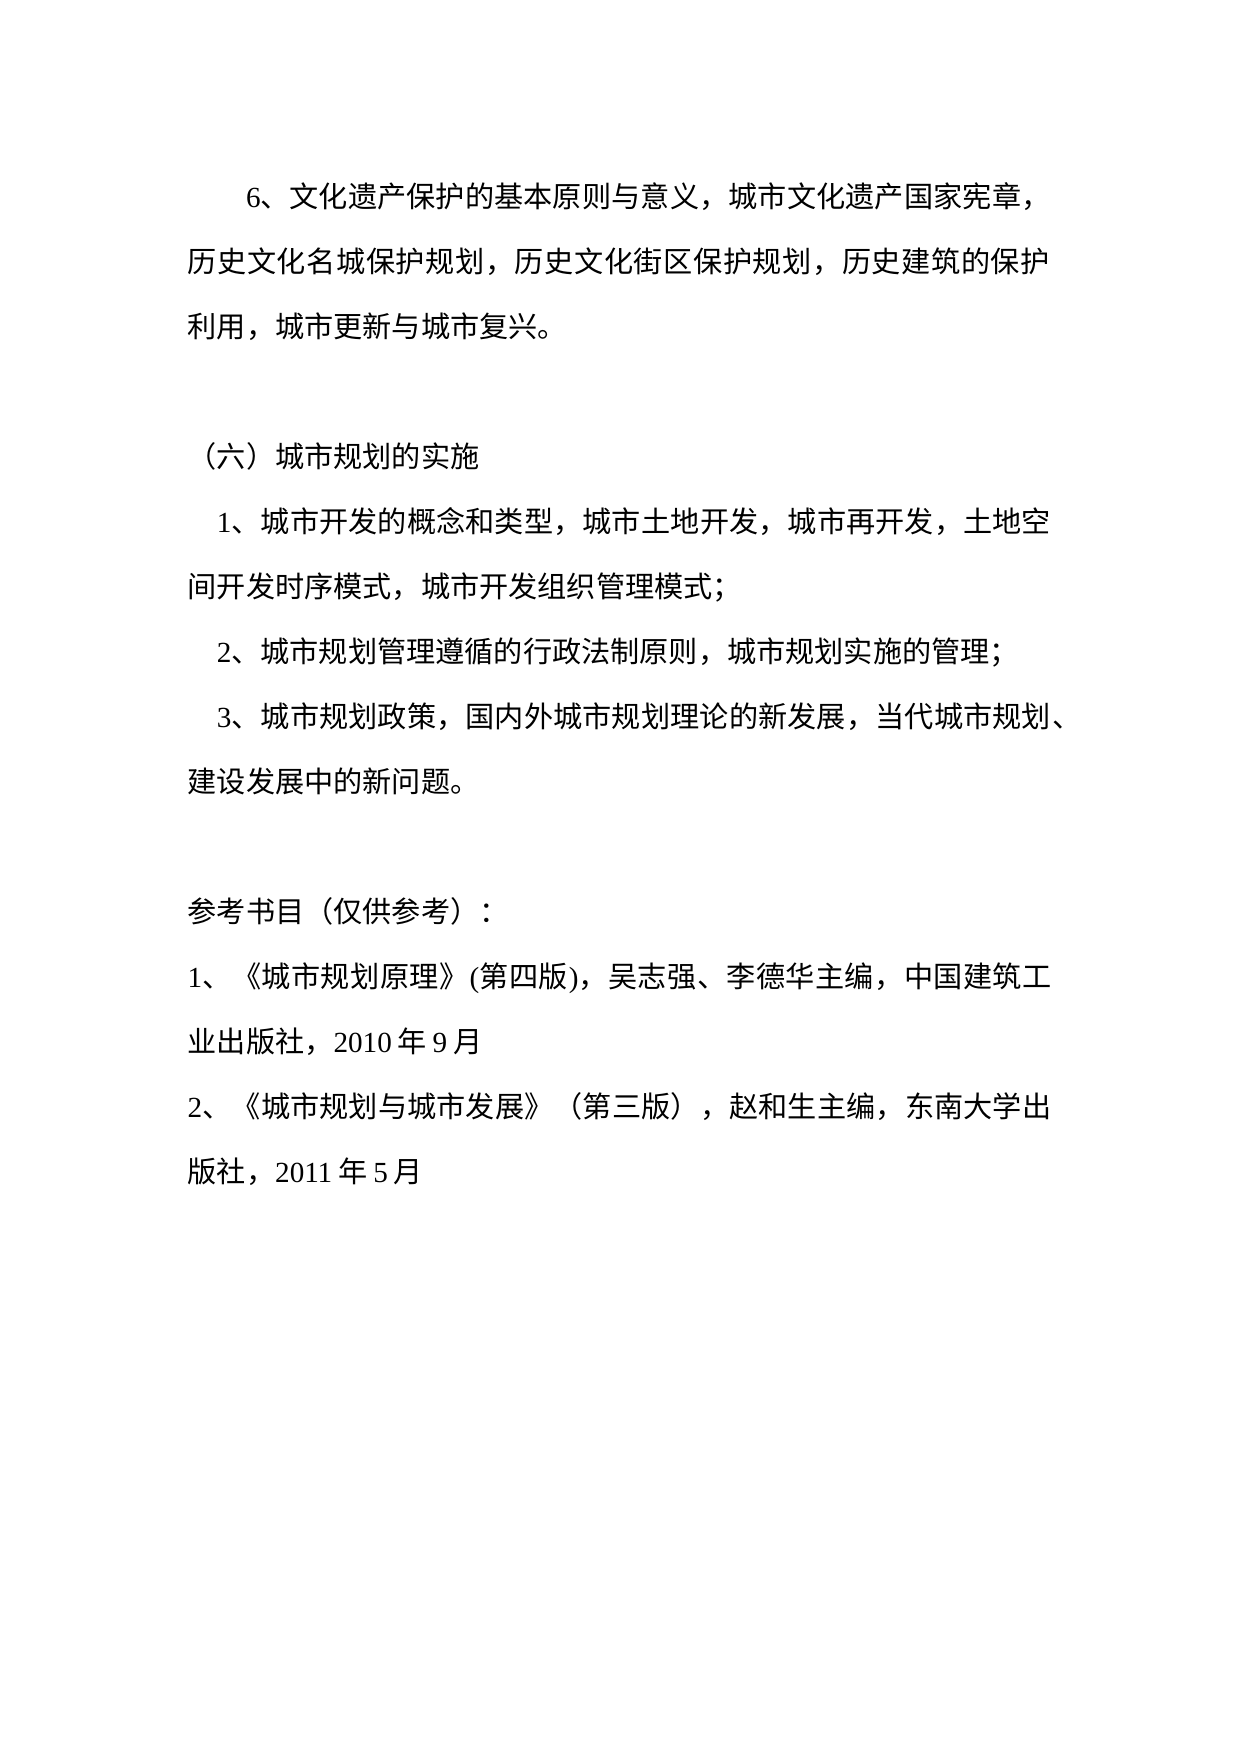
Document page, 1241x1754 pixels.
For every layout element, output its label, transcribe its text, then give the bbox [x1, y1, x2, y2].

text 参考书目（仅供参考）： [187, 877, 1053, 942]
text 3、城市规划政策，国内外城市规划理论的新发展，当代城市规划、建设发展中的新问题。 [187, 682, 1053, 812]
text 1、城市开发的概念和类型，城市土地开发，城市再开发，土地空间开发时序模式，城市开发组织管理模式； [187, 487, 1053, 617]
list 文化遗产保护的基本原则与意义，城市文化遗产国家宪章，历史文化名城保护规划，历史文化街区保护规划，历史建筑的保护利用，城市更新与城市复兴。 [187, 162, 1053, 357]
list 城市规划的实施 [187, 422, 1053, 487]
text 2、《城市规划与城市发展》（第三版），赵和生主编，东南大学出版社，2011年5月 [187, 1072, 1053, 1202]
text 2、城市规划管理遵循的行政法制原则，城市规划实施的管理； [187, 617, 1053, 682]
text 1、《城市规划原理》(第四版)，吴志强、李德华主编，中国建筑工业出版社，2010年9月 [187, 942, 1053, 1072]
